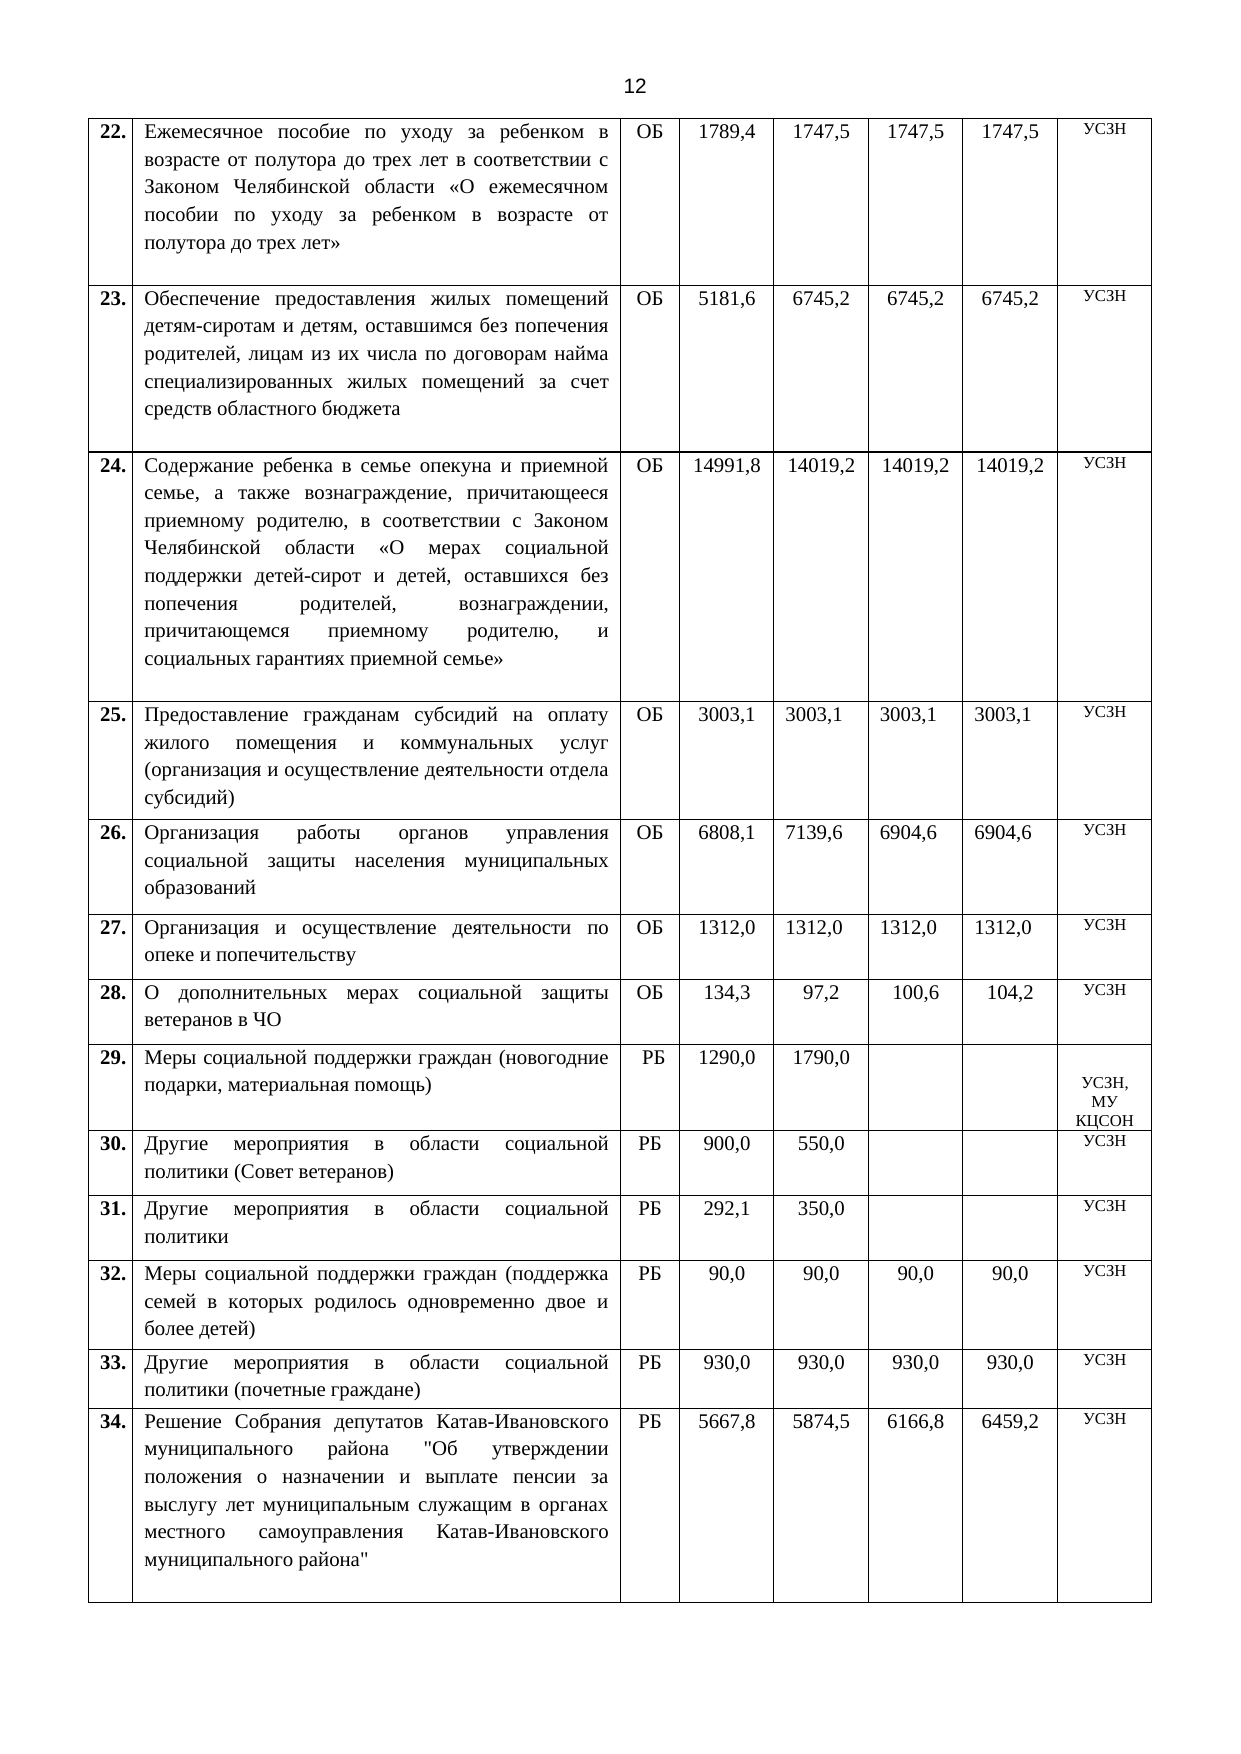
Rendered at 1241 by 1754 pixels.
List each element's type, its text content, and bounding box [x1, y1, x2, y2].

table_cell Решение Собрания депутатов Катав-Ивановского муниципального района "Об утверждении положения о назначении и выплате пенсии за выслугу лет муниципальным служащим в органах местного самоуправления Катав-Ивановского муниципального района" [133, 1409, 620, 1602]
table_cell ОБ [621, 453, 679, 701]
table_cell [89, 1261, 132, 1349]
table_cell 1312,0 [680, 915, 773, 978]
table_cell РБ [621, 1350, 679, 1408]
table_cell Другие мероприятия в области социальной политики (Совет ветеранов) [133, 1131, 620, 1195]
table_cell 3003,1 [680, 702, 773, 819]
table_cell 14019,2 [963, 453, 1057, 701]
table_cell 1790,0 [774, 1045, 868, 1130]
table_cell [869, 1045, 962, 1130]
table_cell 3003,1 [963, 702, 1057, 819]
table_cell РБ [621, 1131, 679, 1195]
table_cell 5181,6 [680, 286, 773, 451]
table_cell УСЗН [1058, 1131, 1151, 1195]
table_cell 97,2 [774, 980, 868, 1043]
table_cell О дополнительных мерах социальной защиты ветеранов в ЧО [133, 980, 620, 1043]
table_cell РБ [621, 1261, 679, 1349]
table_cell [963, 1045, 1057, 1130]
table_cell 292,1 [680, 1196, 773, 1260]
table_cell 14991,8 [680, 453, 773, 701]
table_cell [89, 453, 132, 701]
table_cell [963, 1131, 1057, 1195]
table_cell 6166,8 [869, 1409, 962, 1602]
table_cell 6745,2 [869, 286, 962, 451]
table_cell 1312,0 [963, 915, 1057, 978]
table_cell [89, 980, 132, 1043]
table_cell [869, 1131, 962, 1195]
table_cell УСЗН [1058, 119, 1151, 285]
table_cell ОБ [621, 820, 679, 913]
table_cell 7139,6 [774, 820, 868, 913]
table_cell ОБ [621, 286, 679, 451]
table_cell 930,0 [774, 1350, 868, 1408]
table_cell УСЗН [1058, 1350, 1151, 1408]
table_cell 104,2 [963, 980, 1057, 1043]
table_cell 5667,8 [680, 1409, 773, 1602]
table_cell УСЗН [1058, 1409, 1151, 1602]
table_cell 3003,1 [774, 702, 868, 819]
table_cell ОБ [621, 915, 679, 978]
table_cell 1312,0 [774, 915, 868, 978]
table_cell [89, 1409, 132, 1602]
table_cell 1312,0 [869, 915, 962, 978]
table_cell 90,0 [774, 1261, 868, 1349]
table_cell Меры социальной поддержки граждан (поддержка семей в которых родилось одновременно двое и более детей) [133, 1261, 620, 1349]
table_cell Обеспечение предоставления жилых помещений детям-сиротам и детям, оставшимся без попечения родителей, лицам из их числа по договорам найма специализированных жилых помещений за счет средств областного бюджета [133, 286, 620, 451]
table_cell Организация и осуществление деятельности по опеке и попечительству [133, 915, 620, 978]
table_cell Организация работы органов управления социальной защиты населения муниципальных образований [133, 820, 620, 913]
table_cell Меры социальной поддержки граждан (новогодние подарки, материальная помощь) [133, 1045, 620, 1130]
table_cell 100,6 [869, 980, 962, 1043]
table_cell [89, 286, 132, 451]
table_cell 1789,4 [680, 119, 773, 285]
table_cell [89, 820, 132, 913]
table_cell 6808,1 [680, 820, 773, 913]
table_cell УСЗН [1058, 286, 1151, 451]
table_cell 5874,5 [774, 1409, 868, 1602]
table_cell 3003,1 [869, 702, 962, 819]
table_cell 930,0 [869, 1350, 962, 1408]
table_cell УСЗН [1058, 702, 1151, 819]
table_cell [89, 1196, 132, 1260]
table_cell 90,0 [869, 1261, 962, 1349]
table_cell УСЗН [1058, 915, 1151, 978]
table_cell УСЗН [1058, 820, 1151, 913]
table_cell 550,0 [774, 1131, 868, 1195]
table_cell 6745,2 [963, 286, 1057, 451]
table_cell Другие мероприятия в области социальной политики [133, 1196, 620, 1260]
table_cell УСЗН, МУ КЦСОН [1058, 1045, 1151, 1130]
table_cell 14019,2 [869, 453, 962, 701]
table_cell [89, 1045, 132, 1130]
table_cell УСЗН [1058, 453, 1151, 701]
table_cell [963, 1196, 1057, 1260]
table_cell [89, 915, 132, 978]
table_cell 6904,6 [869, 820, 962, 913]
table_cell 1747,5 [963, 119, 1057, 285]
table_cell РБ [621, 1196, 679, 1260]
table_cell 90,0 [680, 1261, 773, 1349]
table_cell ОБ [621, 980, 679, 1043]
table_cell УСЗН [1058, 980, 1151, 1043]
table_cell РБ [621, 1045, 679, 1130]
table_cell [89, 119, 132, 285]
table_cell ОБ [621, 702, 679, 819]
table_cell ОБ [621, 119, 679, 285]
table_cell 930,0 [680, 1350, 773, 1408]
table_cell Другие мероприятия в области социальной политики (почетные граждане) [133, 1350, 620, 1408]
table_cell [89, 1131, 132, 1195]
table_cell РБ [621, 1409, 679, 1602]
table_cell Предоставление гражданам субсидий на оплату жилого помещения и коммунальных услуг (организация и осуществление деятельности отдела субсидий) [133, 702, 620, 819]
table_cell 900,0 [680, 1131, 773, 1195]
table_cell 90,0 [963, 1261, 1057, 1349]
table_cell 930,0 [963, 1350, 1057, 1408]
table_cell [89, 1350, 132, 1408]
table_cell 6459,2 [963, 1409, 1057, 1602]
table_cell 14019,2 [774, 453, 868, 701]
table_cell [869, 1196, 962, 1260]
table_cell 1290,0 [680, 1045, 773, 1130]
table_cell 1747,5 [774, 119, 868, 285]
table_cell УСЗН [1058, 1196, 1151, 1260]
table_cell 6904,6 [963, 820, 1057, 913]
table_cell 6745,2 [774, 286, 868, 451]
table_cell [89, 702, 132, 819]
table_cell УСЗН [1058, 1261, 1151, 1349]
table_cell Содержание ребенка в семье опекуна и приемной семье, а также вознаграждение, причитающееся приемному родителю, в соответствии с Законом Челябинской области «О мерах социальной поддержки детей-сирот и детей, оставшихся без попечения родителей, вознаграждении, причитающемся приемному родителю, и социальных гарантиях приемной семье» [133, 453, 620, 701]
table_cell Ежемесячное пособие по уходу за ребенком в возрасте от полутора до трех лет в соответствии с Законом Челябинской области «О ежемесячном пособии по уходу за ребенком в возрасте от полутора до трех лет» [133, 119, 620, 285]
table_cell 1747,5 [869, 119, 962, 285]
table_cell 350,0 [774, 1196, 868, 1260]
table_cell 134,3 [680, 980, 773, 1043]
